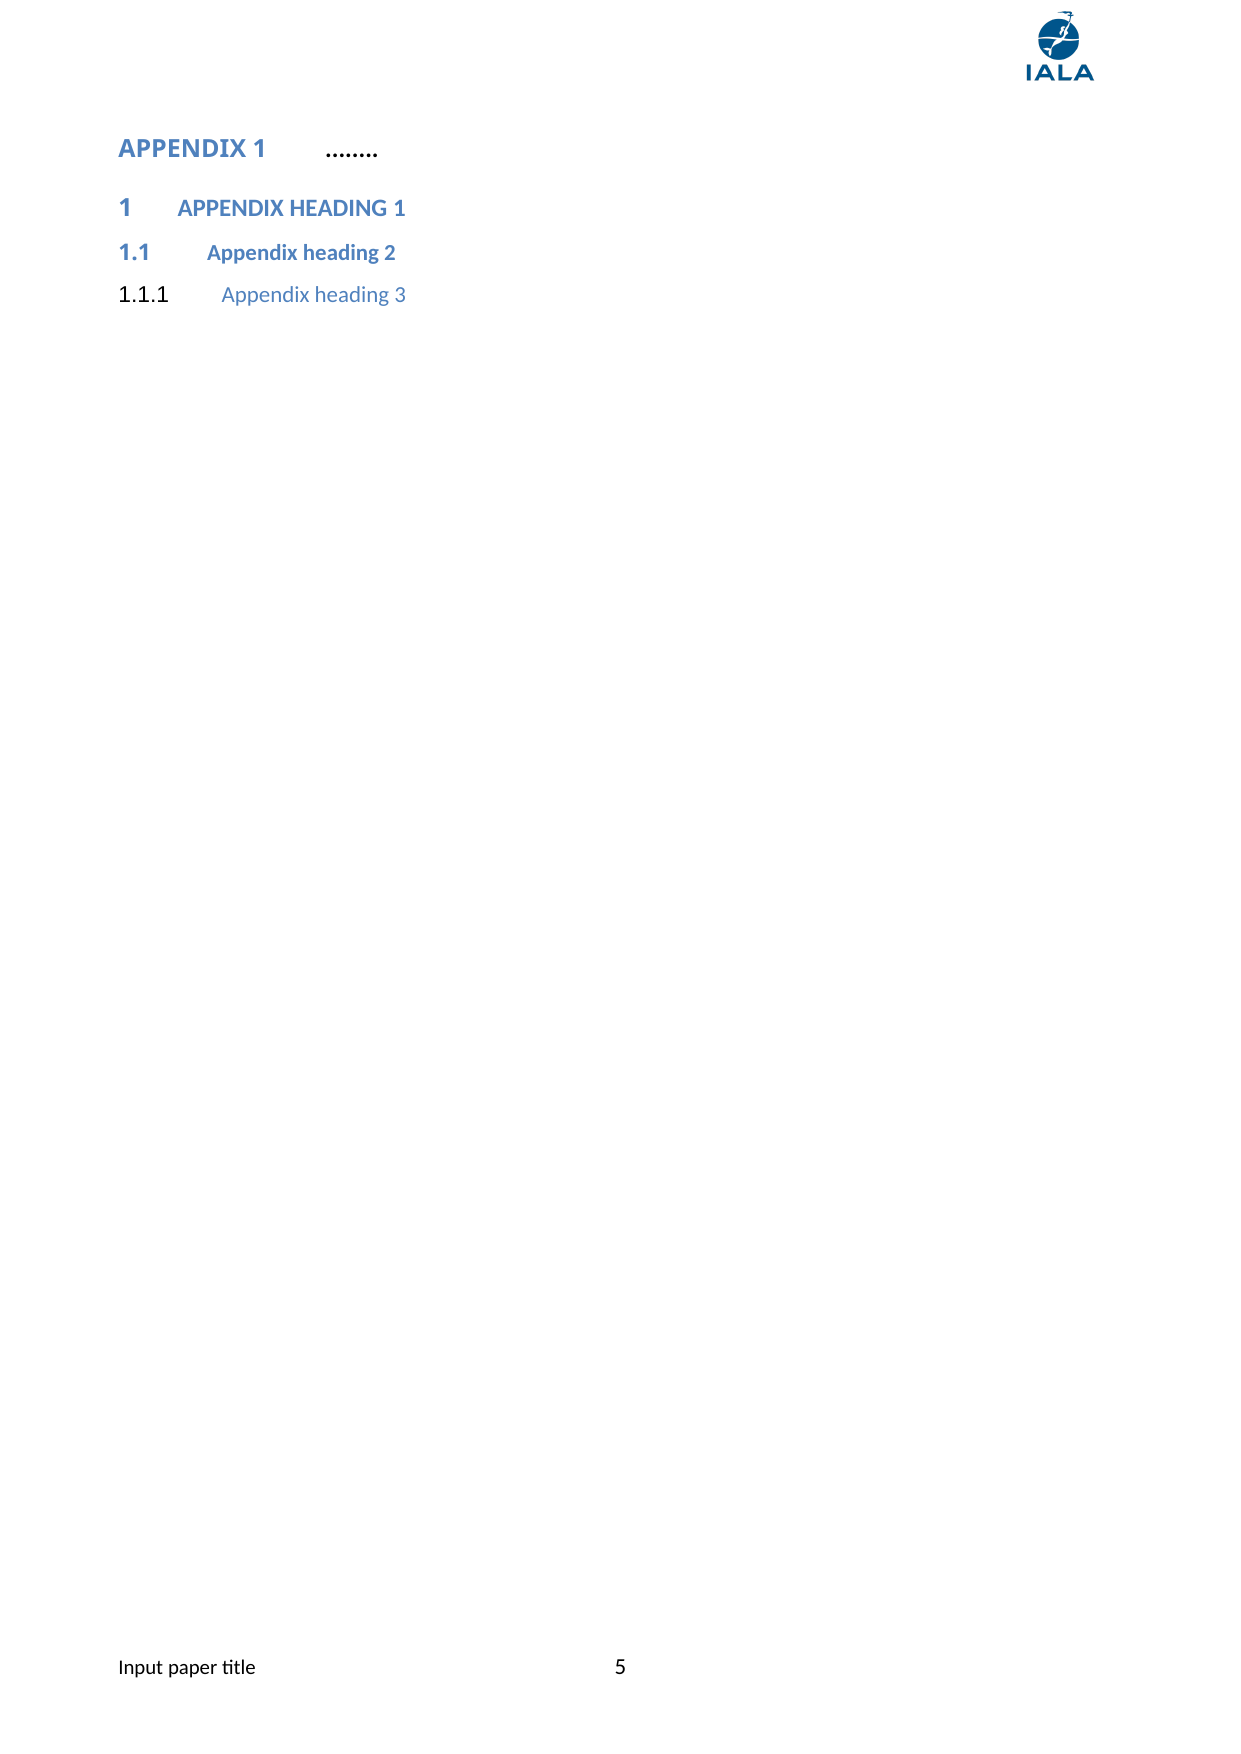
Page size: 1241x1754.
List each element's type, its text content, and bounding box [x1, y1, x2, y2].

text ........ [118, 131, 1122, 165]
subtitle Appendix heading 2 [118, 236, 1122, 267]
subtitle Appendix heading 3 [118, 280, 1122, 308]
picture [1011, 3, 1106, 96]
subtitle Appendix heading 1 [118, 190, 1122, 224]
